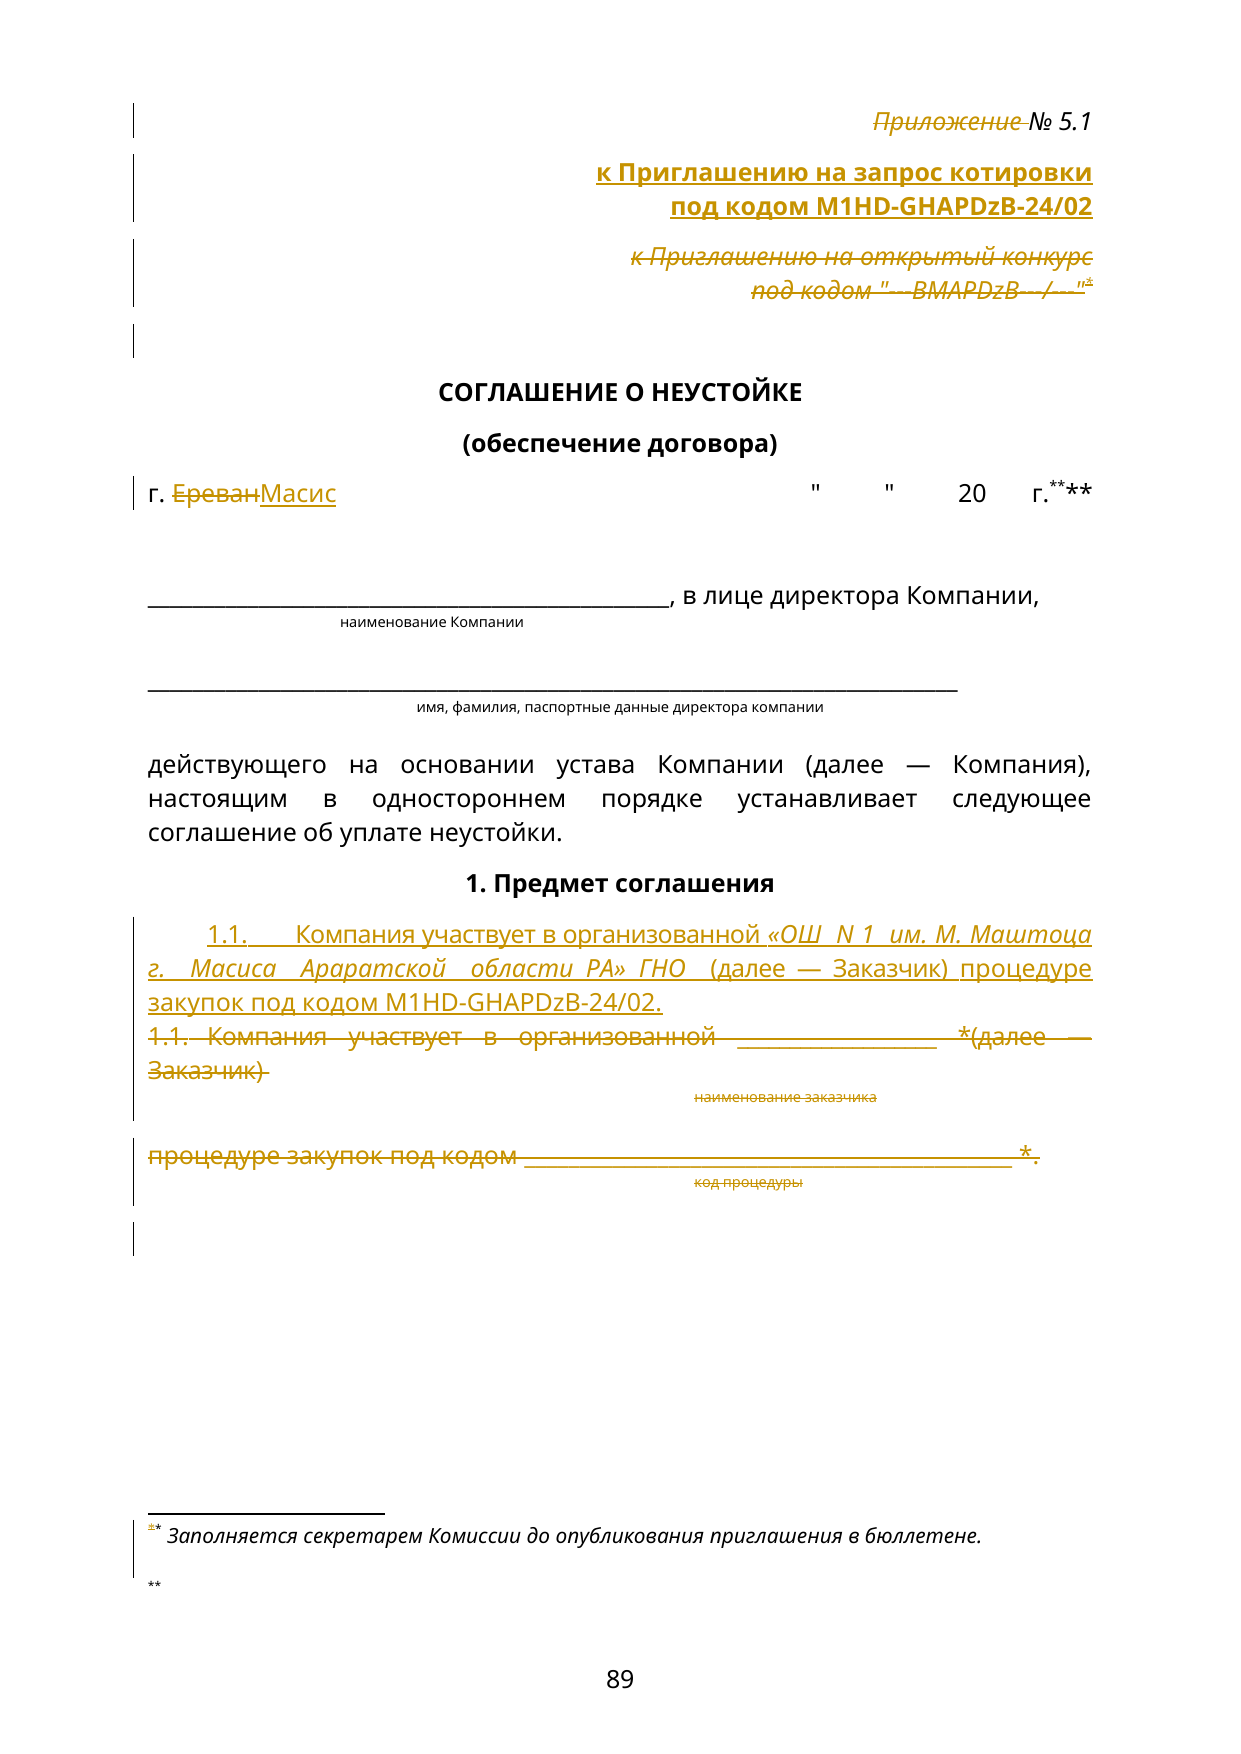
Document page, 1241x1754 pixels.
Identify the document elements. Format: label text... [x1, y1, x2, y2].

text 1. Предмет соглашения [148, 866, 1092, 900]
text (обеспечение договора) [148, 425, 1092, 459]
text наименование Компании [340, 611, 1092, 646]
text действующего на основании устава Компании (далее — Компания), настоящим в одностороннем порядке устанавливает следующее соглашение об уплате неустойки. [148, 747, 1092, 849]
text СОГЛАШЕНИЕ О НЕУСТОЙКЕ [148, 374, 1092, 408]
text _________________________________________________________________________ [148, 662, 1092, 696]
text имя, фамилия, паспортные данные директора компании [148, 696, 1092, 730]
text _______________________________________________, в лице директора Компании, [148, 577, 1092, 611]
text № 5.1 [148, 103, 1092, 137]
table_header г. [136, 476, 635, 527]
table_header " " 20 г.** [635, 476, 1104, 527]
